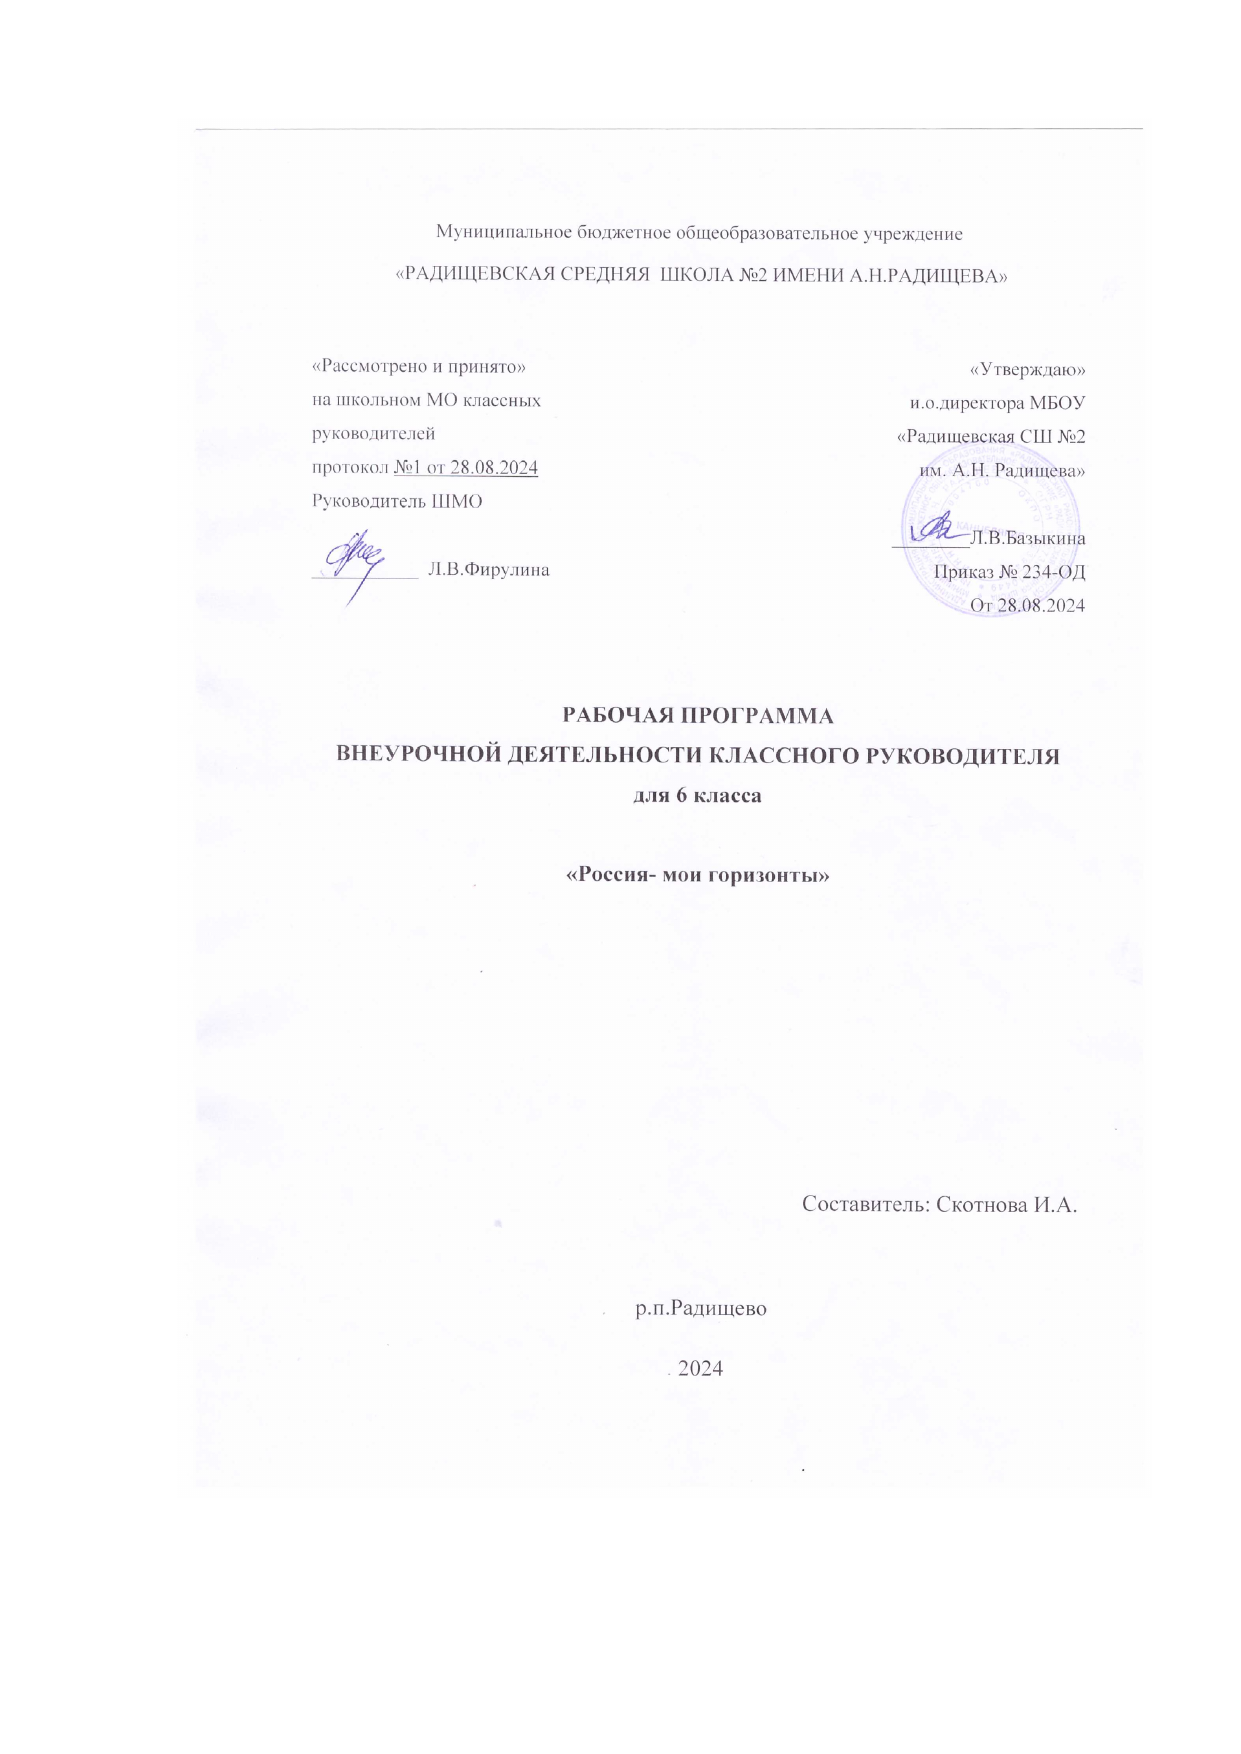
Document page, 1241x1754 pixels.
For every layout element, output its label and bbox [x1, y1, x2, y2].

picture [177, 118, 1152, 1498]
